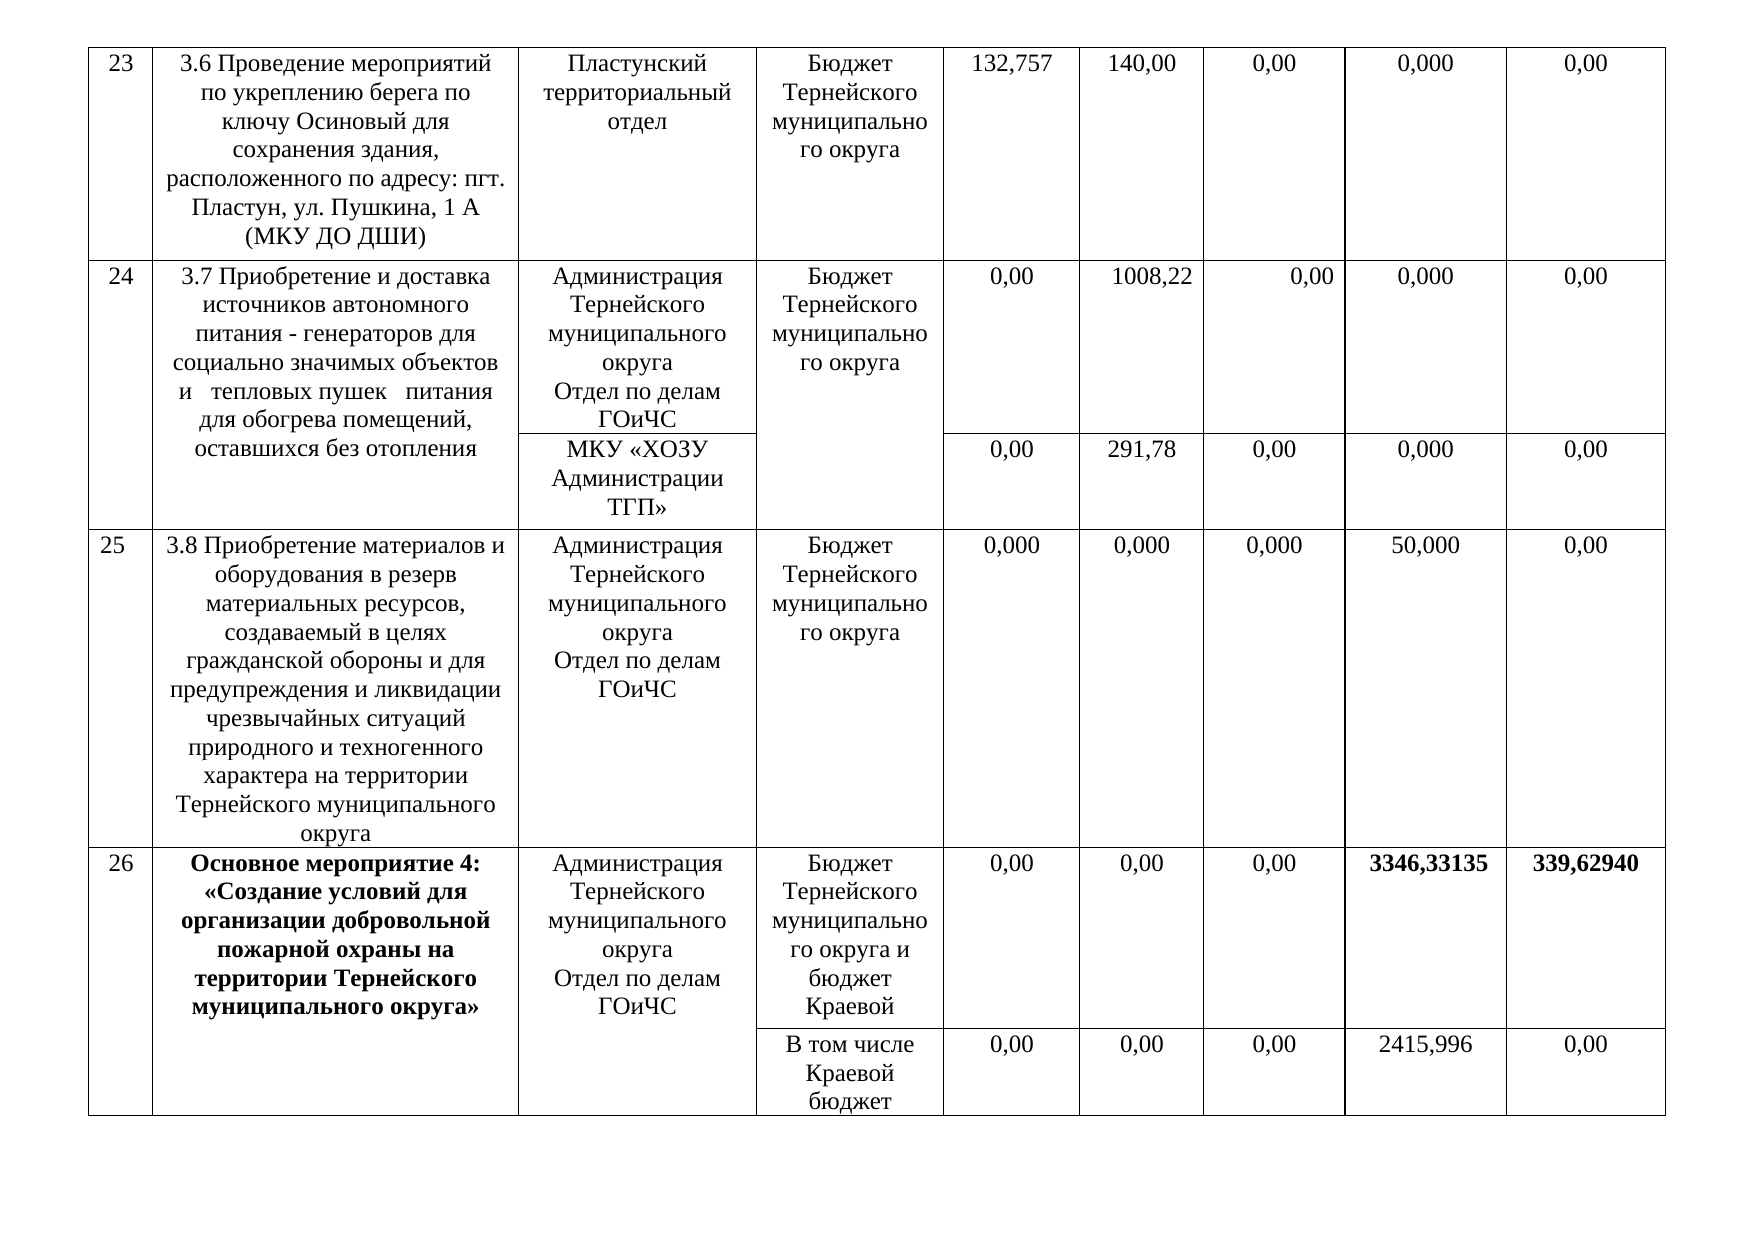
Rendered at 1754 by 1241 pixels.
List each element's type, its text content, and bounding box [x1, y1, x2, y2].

table_cell 291,78 [1080, 434, 1203, 529]
table_cell 50,000 [1346, 530, 1506, 847]
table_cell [519, 848, 756, 1115]
table_cell 0,00 [1507, 48, 1665, 260]
table_cell Основное мероприятие 4: «Создание условий для организации добровольной пожарной охраны на территории Тернейского муниципального округа» [153, 848, 518, 1115]
table_cell 0,000 [944, 530, 1079, 847]
table_cell 0,00 [944, 434, 1079, 529]
table_cell 0,00 [1080, 848, 1203, 1028]
table_cell 0,00 [1204, 261, 1344, 433]
table_cell 3.8 Приобретение материалов и оборудования в резерв материальных ресурсов, создаваемый в целях гражданской обороны и для предупреждения и ликвидации чрезвычайных ситуаций природного и техногенного характера на территории Тернейского муниципального округа [153, 530, 300, 847]
table_cell 0,00 [944, 1029, 1079, 1115]
table_cell 339,62940 [1507, 848, 1665, 1028]
table_cell 1008,22 [1080, 261, 1203, 433]
table_cell 23 [89, 48, 152, 260]
table_cell 0,00 [1507, 530, 1665, 847]
table_cell 26 [89, 848, 152, 1115]
table_cell В том числе Краевой бюджет [757, 1029, 943, 1115]
table_cell 2415,996 [1346, 1029, 1506, 1115]
table_cell 25 [89, 530, 152, 847]
table_cell 3.8 Приобретение материалов и оборудования в резерв материальных ресурсов, создаваемый в целях гражданской обороны и для предупреждения и ликвидации чрезвычайных ситуаций природного и техногенного характера на территории Тернейского муниципального округа [371, 530, 518, 847]
table_cell Администрация Тернейского муниципального округа Отдел по делам ГОиЧС [519, 261, 756, 433]
table_cell 140,00 [1080, 48, 1203, 260]
table_cell 0,000 [1080, 530, 1203, 847]
table_cell 0,00 [1204, 1029, 1344, 1115]
table_cell Бюджет Тернейского муниципального округа и бюджет Краевой [757, 848, 943, 1028]
table_cell Бюджет Тернейского муниципального округа [757, 261, 943, 529]
table_cell 0,00 [1204, 848, 1344, 1028]
table_cell 0,00 [944, 261, 1079, 433]
table_cell 3346,33135 [1346, 848, 1506, 1028]
table_cell 0,00 [1204, 48, 1344, 260]
table_cell МКУ «ХОЗУ Администрации ТГП» [519, 434, 756, 529]
table_cell 0,00 [1507, 1029, 1665, 1115]
table_cell 0,00 [944, 848, 1079, 1028]
table_cell 0,00 [1080, 1029, 1203, 1115]
table_cell Администрация Тернейского муниципального округа Отдел по делам ГОиЧС [519, 530, 756, 847]
table_cell 0,000 [1346, 434, 1506, 529]
table_cell 0,000 [1204, 530, 1344, 847]
table_cell Бюджет Тернейского муниципального округа [757, 530, 943, 847]
table_cell 3.7 Приобретение и доставка источников автономного питания - генераторов для социально значимых объектов и тепловых пушек питания для обогрева помещений, оставшихся без отопления [153, 261, 518, 529]
table_cell 0,00 [1507, 261, 1665, 433]
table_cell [757, 48, 943, 260]
table_cell 24 [89, 261, 152, 529]
table_cell 132,757 [944, 48, 1079, 260]
table_cell Пластунский территориальный отдел [519, 48, 756, 260]
table_cell 3.6 Проведение мероприятий по укреплению берега по ключу Осиновый для сохранения здания, расположенного по адресу: пгт. Пластун, ул. Пушкина, 1 А (МКУ ДО ДШИ) [153, 48, 518, 260]
table_cell 0,000 [1346, 261, 1506, 433]
table_cell 0,000 [1346, 48, 1506, 260]
table_cell 0,00 [1204, 434, 1344, 529]
table_cell 0,00 [1507, 434, 1665, 529]
